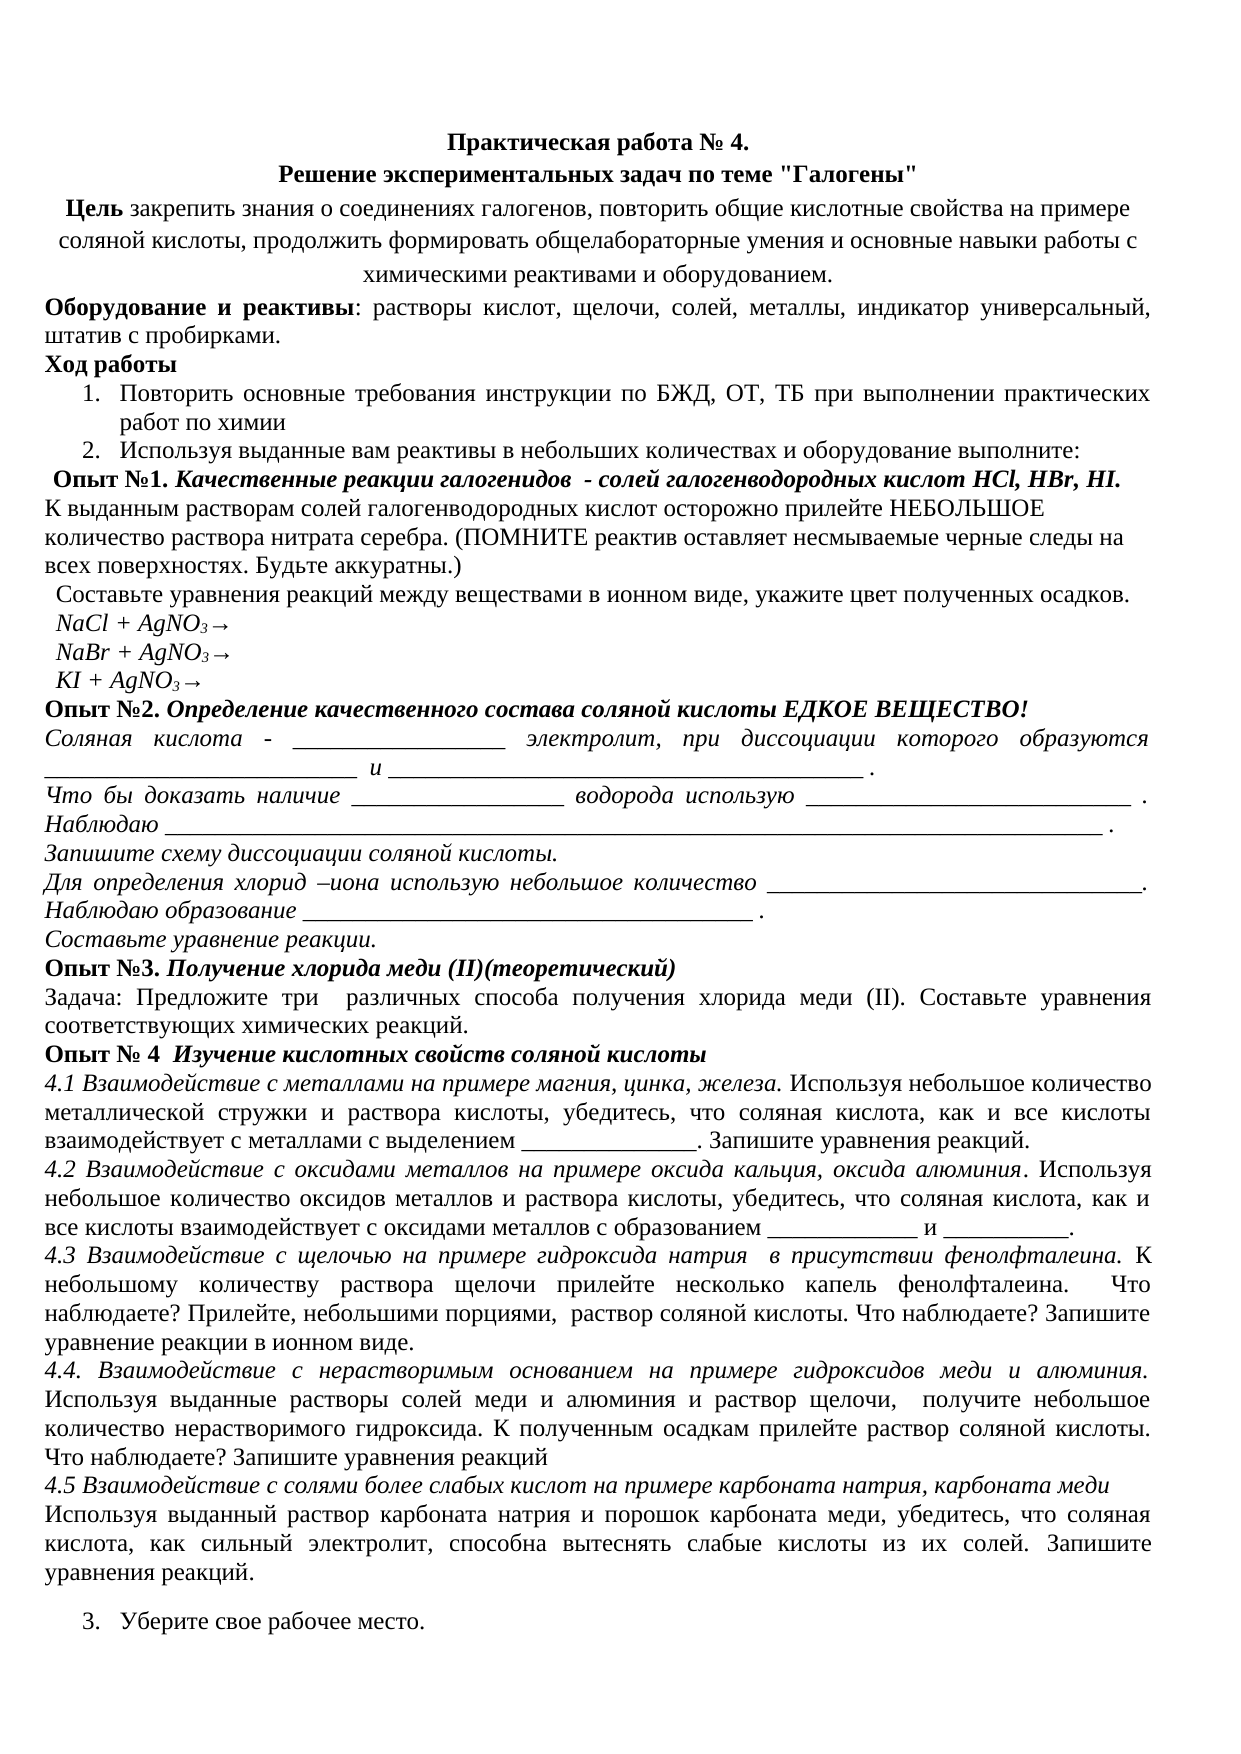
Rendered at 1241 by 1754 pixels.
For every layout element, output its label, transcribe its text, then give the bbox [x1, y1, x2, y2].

text Опыт №2. Определение качественного состава соляной кислоты ЕДКОЕ ВЕЩЕСТВО! [44, 694, 1152, 723]
text Опыт №1. Качественные реакции галогенидов - солей галогенводородных кислот HCl, HBr, HI. [44, 464, 1152, 493]
text Соляная кислота - _________________ электролит, при диссоциации которого образуются _________________________ и ______________________________________ . [44, 723, 1152, 780]
text Ход работы [44, 349, 1152, 378]
text Цель закрепить знания о соединениях галогенов, повторить общие кислотные свойства на примере соляной кислоты, продолжить формировать общелабораторные умения и основные навыки работы с химическими реактивами и оборудованием. [44, 193, 1152, 287]
text Составьте уравнение реакции. [44, 924, 1152, 953]
table_cell KI + AgNO3→ [44, 665, 1178, 694]
table_header Составьте уравнения реакций между веществами в ионном виде, укажите цвет полученных осадков. [44, 579, 1178, 608]
text 4.3 Взаимодействие с щелочью на примере гидроксида натрия в присутствии фенолфталеина. К небольшому количеству раствора щелочи прилейте несколько капель фенолфталеина. Что наблюдаете? Прилейте, небольшими порциями, раствор соляной кислоты. Что наблюдаете? Запишите уравнение реакции в ионном виде. [44, 1240, 1152, 1355]
list Используя выданные вам реактивы в небольших количествах и оборудование выполните: [82, 435, 1152, 464]
table_cell NaCl + AgNO3→ [44, 608, 1178, 637]
text Запишите схему диссоциации соляной кислоты. [44, 838, 1152, 867]
text 4.5 Взаимодействие с солями более слабых кислот на примере карбоната натрия, карбоната меди [44, 1470, 1152, 1499]
text К выданным растворам солей галогенводородных кислот осторожно прилейте НЕБОЛЬШОЕ количество раствора нитрата серебра. (ПОМНИТЕ реактив оставляет несмываемые черные следы на всех поверхностях. Будьте аккуратны.) [44, 493, 1152, 579]
text 4.4. Взаимодействие с нерастворимым основанием на примере гидроксидов меди и алюминия. Используя выданные растворы солей меди и алюминия и раствор щелочи, получите небольшое количество нерастворимого гидроксида. К полученным осадкам прилейте раствор соляной кислоты. Что наблюдаете? Запишите уравнения реакций [44, 1355, 1152, 1470]
text 4.1 Взаимодействие с металлами на примере магния, цинка, железа. Используя небольшое количество металлической стружки и раствора кислоты, убедитесь, что соляная кислота, как и все кислоты взаимодействует с металлами с выделением ______________. Запишите уравнения реакций. [44, 1068, 1152, 1154]
list Повторить основные требования инструкции по БЖД, ОТ, ТБ при выполнении практических работ по химии [82, 378, 1152, 435]
text Опыт № 4 Изучение кислотных свойств соляной кислоты [44, 1039, 1152, 1068]
text Опыт №3. Получение хлорида меди (II)(теоретический) [44, 953, 1152, 982]
text Решение экспериментальных задач по теме "Галогены" [44, 159, 1152, 188]
text Для определения хлорид –иона использую небольшое количество ______________________________. Наблюдаю образование ____________________________________ . [44, 867, 1152, 924]
text 4.2 Взаимодействие с оксидами металлов на примере оксида кальция, оксида алюминия. Используя небольшое количество оксидов металлов и раствора кислоты, убедитесь, что соляная кислота, как и все кислоты взаимодействует с оксидами металлов с образованием ____________ и __________. [44, 1154, 1152, 1240]
list Уберите свое рабочее место. [82, 1606, 1152, 1635]
text Практическая работа № 4. [44, 127, 1152, 155]
text Задача: Предложите три различных способа получения хлорида меди (II). Составьте уравнения соответствующих химических реакций. [44, 982, 1152, 1039]
text Что бы доказать наличие _________________ водорода использую __________________________ . Наблюдаю ___________________________________________________________________________ . [44, 780, 1152, 838]
table_cell NaBr + AgNO3→ [44, 637, 1178, 665]
text Используя выданный раствор карбоната натрия и порошок карбоната меди, убедитесь, что соляная кислота, как сильный электролит, способна вытеснять слабые кислоты из их солей. Запишите уравнения реакций. [44, 1499, 1152, 1585]
text Оборудование и реактивы: растворы кислот, щелочи, солей, металлы, индикатор универсальный, штатив с пробирками. [44, 292, 1152, 349]
